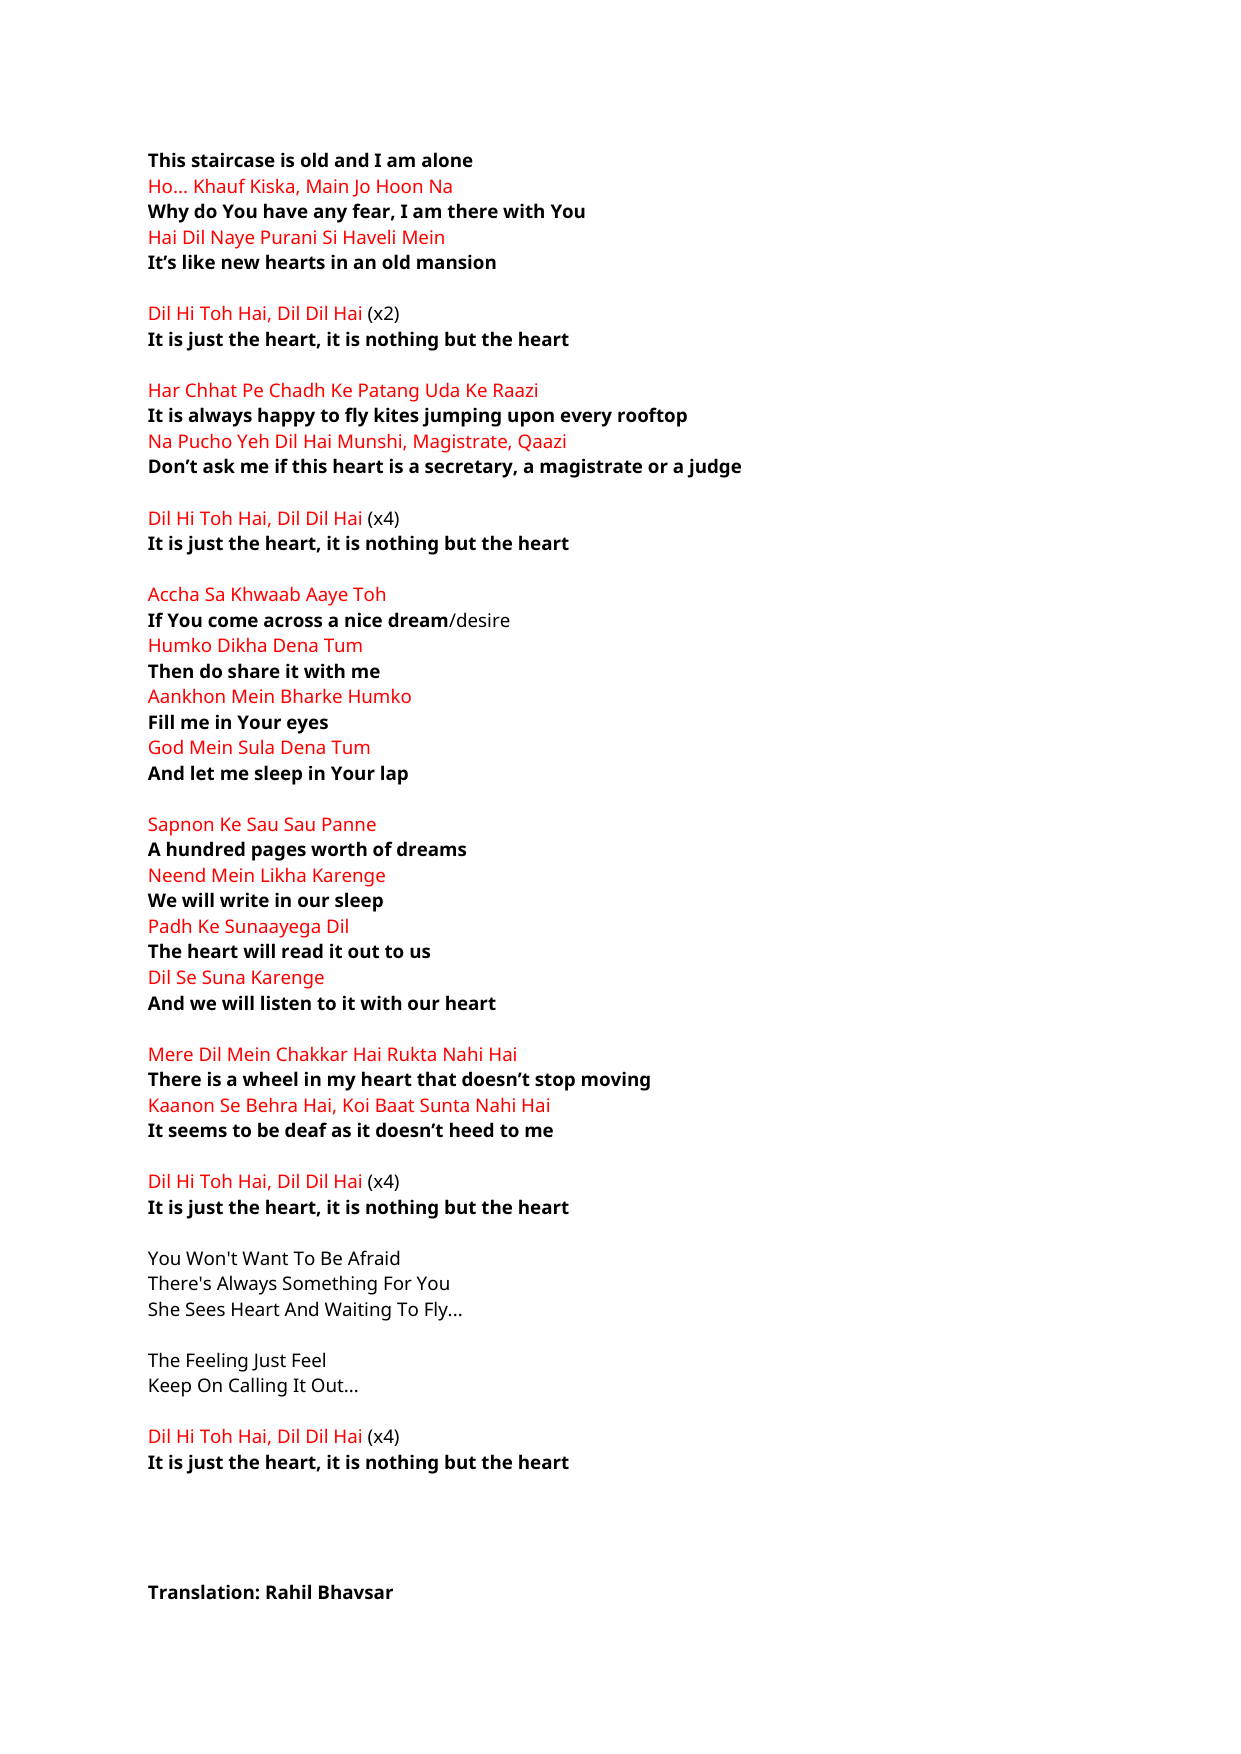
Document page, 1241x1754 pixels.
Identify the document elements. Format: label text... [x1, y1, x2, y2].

text Translation: Rahil Bhavsar [148, 1579, 1093, 1605]
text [148, 148, 1093, 1529]
